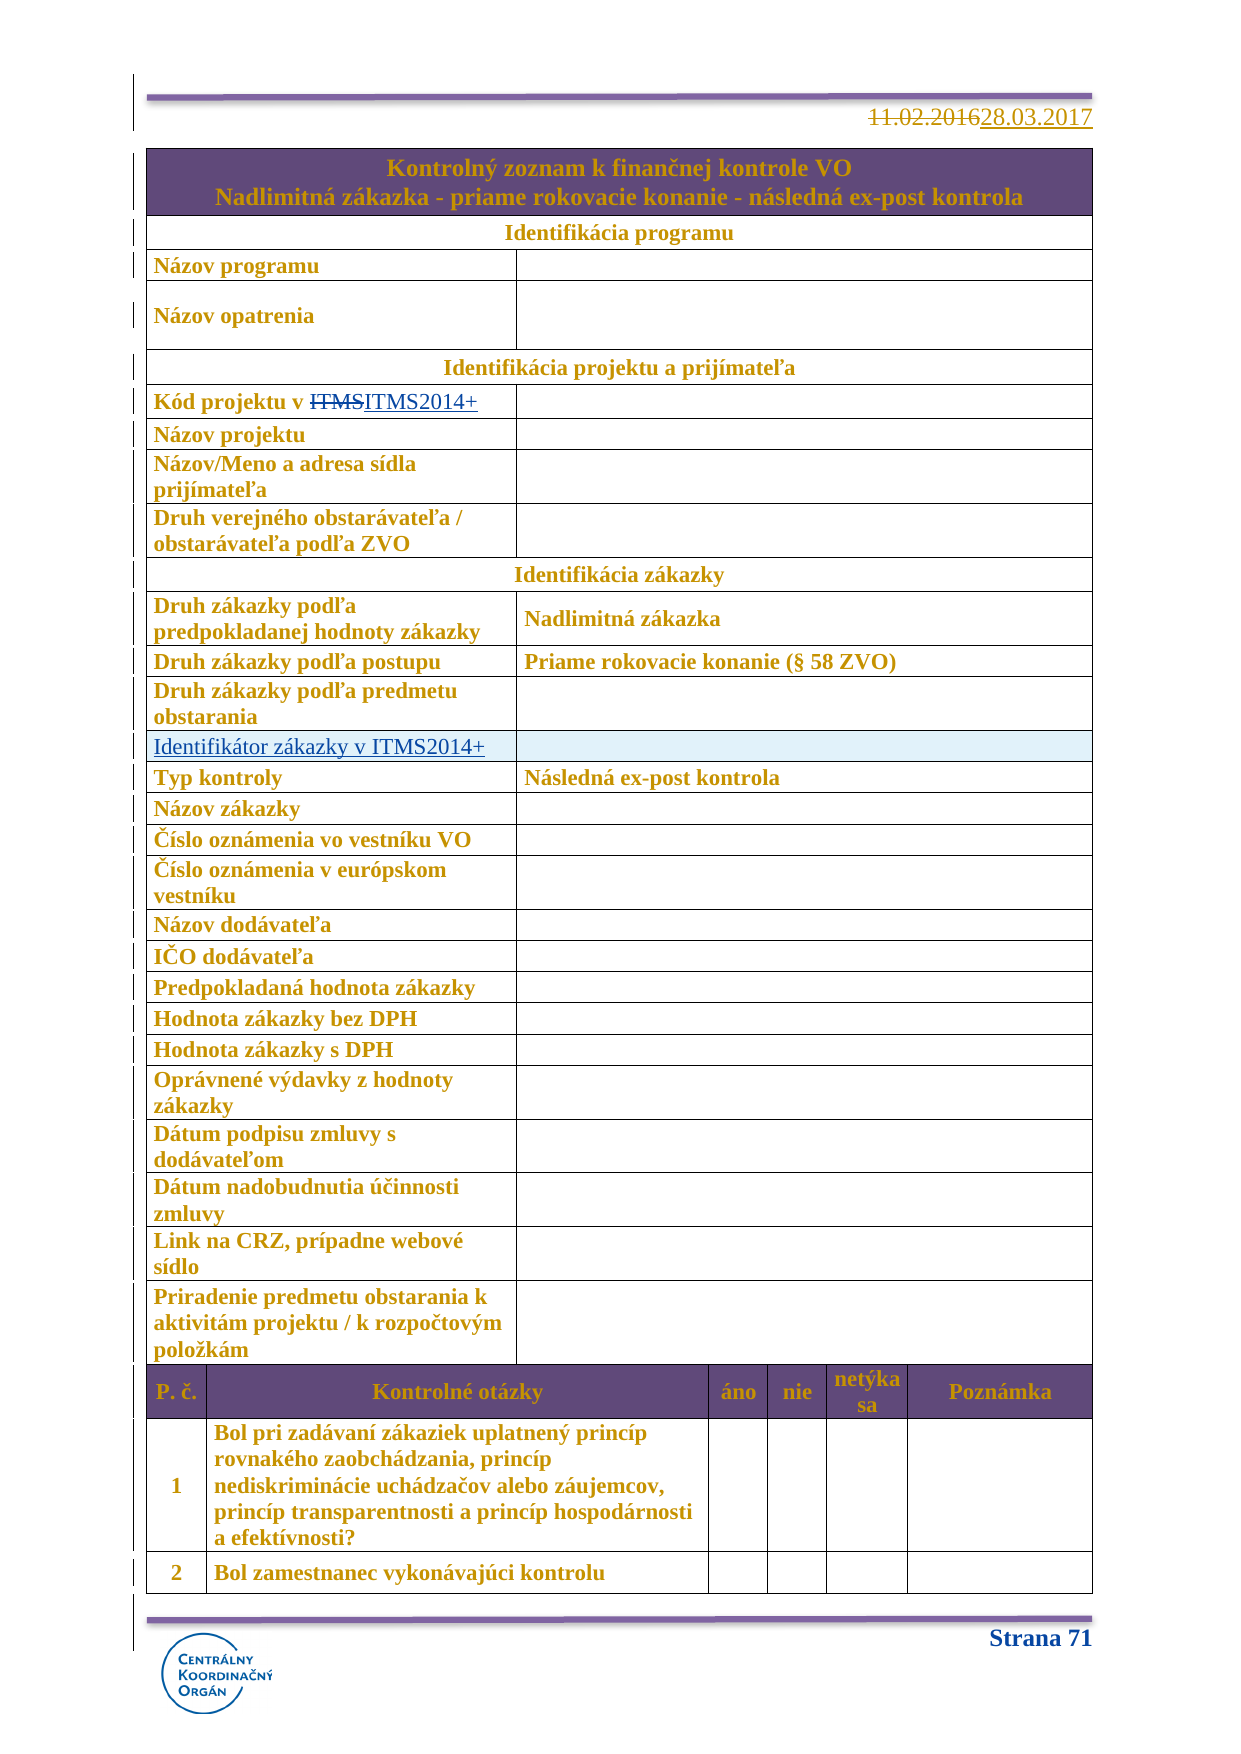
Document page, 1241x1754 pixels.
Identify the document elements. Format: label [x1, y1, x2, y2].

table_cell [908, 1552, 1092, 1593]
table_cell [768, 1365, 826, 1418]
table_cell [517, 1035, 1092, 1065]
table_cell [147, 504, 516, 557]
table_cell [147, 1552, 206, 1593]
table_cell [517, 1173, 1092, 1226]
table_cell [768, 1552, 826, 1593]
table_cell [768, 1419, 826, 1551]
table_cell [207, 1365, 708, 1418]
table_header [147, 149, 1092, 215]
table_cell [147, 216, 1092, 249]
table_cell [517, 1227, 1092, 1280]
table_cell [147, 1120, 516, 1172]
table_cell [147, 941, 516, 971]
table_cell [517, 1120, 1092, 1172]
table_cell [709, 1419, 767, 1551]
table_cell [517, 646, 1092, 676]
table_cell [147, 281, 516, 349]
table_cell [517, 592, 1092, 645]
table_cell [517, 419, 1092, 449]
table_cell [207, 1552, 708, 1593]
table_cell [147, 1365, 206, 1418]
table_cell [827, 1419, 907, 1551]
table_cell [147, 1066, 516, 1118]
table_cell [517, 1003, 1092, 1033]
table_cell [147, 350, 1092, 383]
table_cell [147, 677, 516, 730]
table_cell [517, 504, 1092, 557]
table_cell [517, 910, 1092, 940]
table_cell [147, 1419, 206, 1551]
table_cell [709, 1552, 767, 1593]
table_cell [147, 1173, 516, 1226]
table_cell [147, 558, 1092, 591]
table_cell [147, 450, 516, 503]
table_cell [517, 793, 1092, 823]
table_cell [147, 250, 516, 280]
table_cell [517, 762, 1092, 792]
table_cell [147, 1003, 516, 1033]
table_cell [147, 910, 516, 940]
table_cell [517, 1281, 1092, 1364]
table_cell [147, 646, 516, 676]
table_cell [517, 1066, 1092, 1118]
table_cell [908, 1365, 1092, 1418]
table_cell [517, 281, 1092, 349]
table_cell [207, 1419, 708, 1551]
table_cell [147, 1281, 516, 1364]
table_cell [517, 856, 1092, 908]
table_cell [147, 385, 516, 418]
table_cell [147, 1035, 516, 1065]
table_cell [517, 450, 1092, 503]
picture [159, 1631, 272, 1713]
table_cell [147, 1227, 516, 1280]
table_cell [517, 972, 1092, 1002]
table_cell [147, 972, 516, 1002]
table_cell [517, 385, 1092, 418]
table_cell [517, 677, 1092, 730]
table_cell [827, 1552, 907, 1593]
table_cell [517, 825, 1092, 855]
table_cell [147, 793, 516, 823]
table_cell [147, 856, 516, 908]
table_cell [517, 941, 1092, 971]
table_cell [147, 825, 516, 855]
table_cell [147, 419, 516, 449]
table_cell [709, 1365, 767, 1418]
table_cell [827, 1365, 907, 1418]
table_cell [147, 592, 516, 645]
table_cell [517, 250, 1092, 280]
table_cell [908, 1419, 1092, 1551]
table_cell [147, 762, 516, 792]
